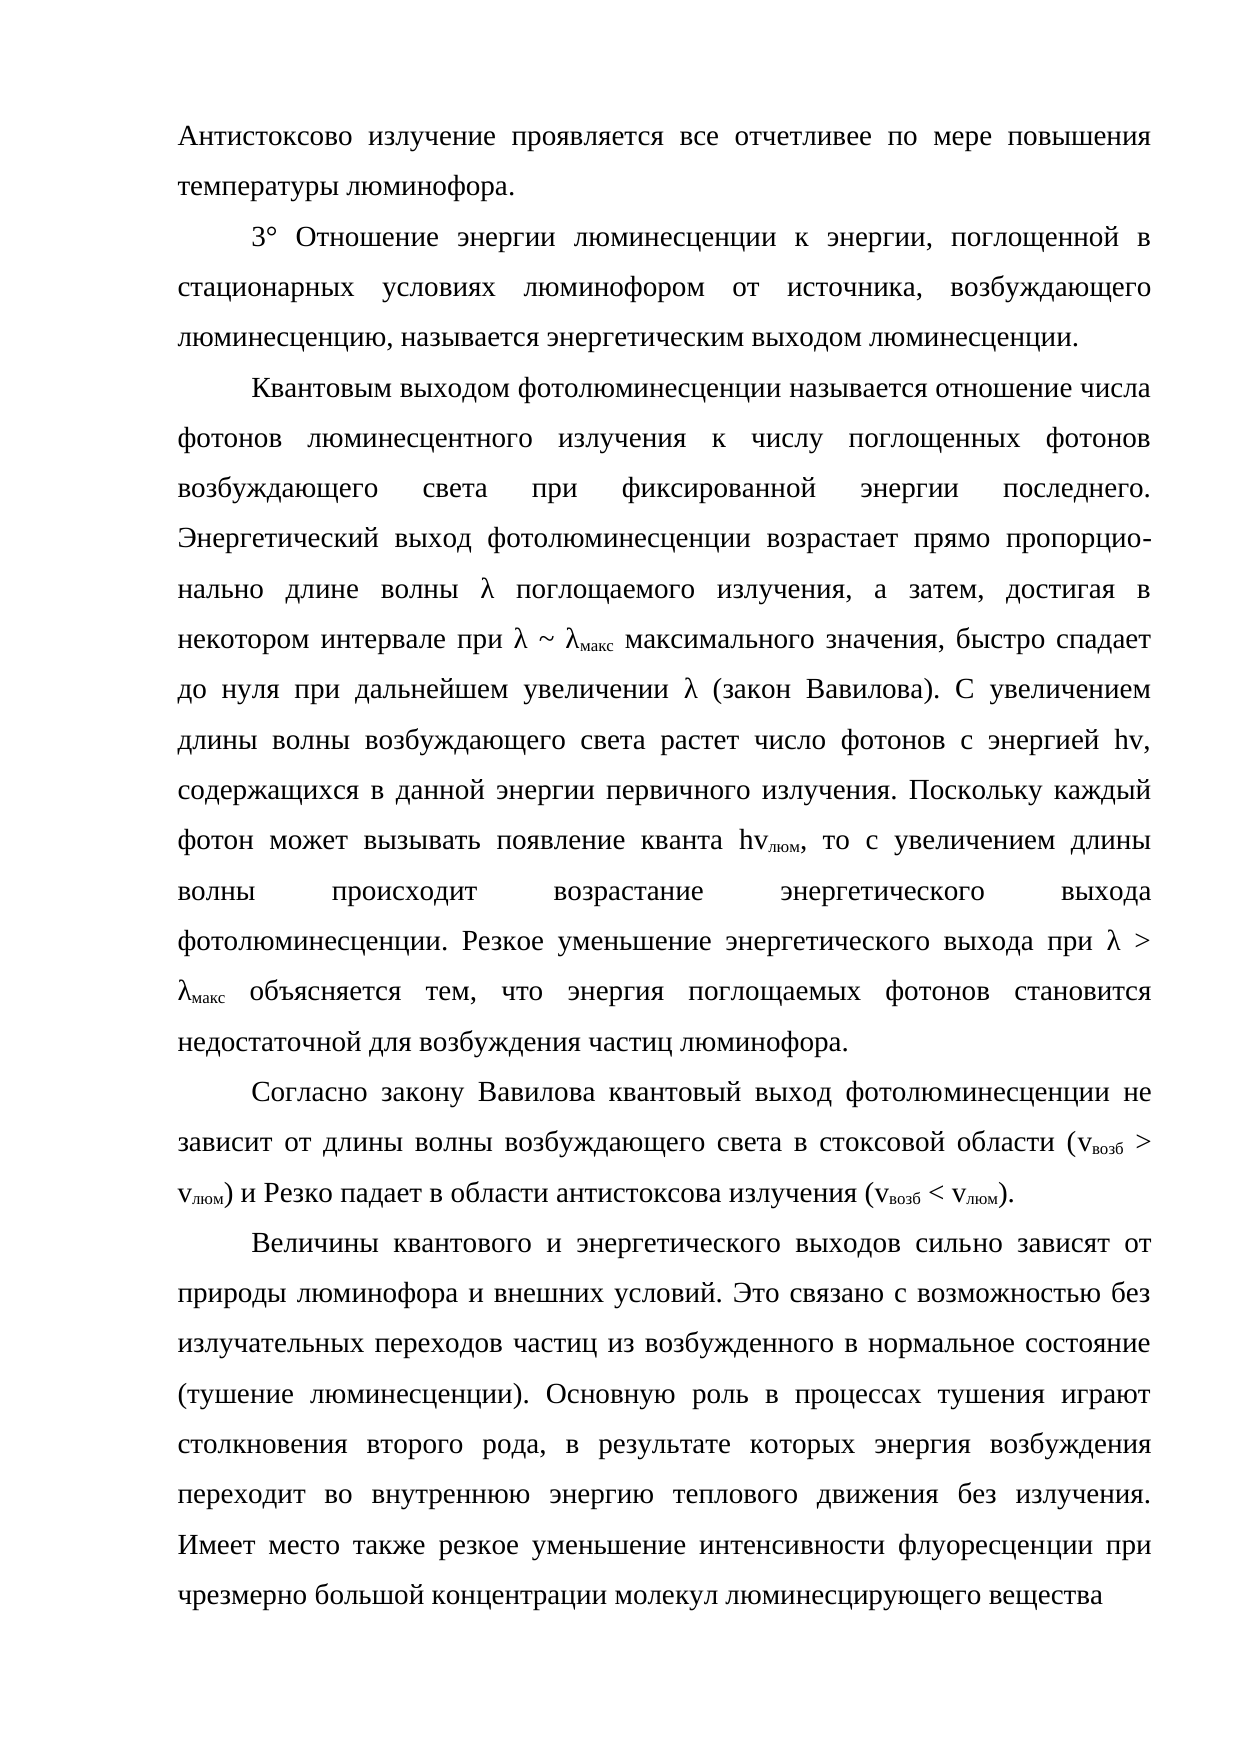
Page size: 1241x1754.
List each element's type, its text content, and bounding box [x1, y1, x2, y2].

text 3° Отношение энергии люминесценции к энергии, поглощенной в стационарных условиях люминофором от источника, возбуждающего люминесценцию, называется энергетическим выходом люминесценции. [177, 219, 1152, 353]
text Квантовым выходом фотолюминесценции называется отношение числа фотонов люминесцентного излучения к числу поглощенных фотонов возбуждающего света при фиксированной энергии последнего. Энергетический выход фотолюминесценции возрастает прямо пропорционально длине волны λ поглощаемого излучения, а затем, достигая в некотором интервале при λ ~ λмакс максимального значения, быстро спадает до нуля при дальнейшем увеличении λ (закон Вавилова). С увеличением длины волны возбуждающего света растет число фотонов с энергией hv, содержащихся в данной энергии первичного излучения. Поскольку каждый фотон может вызывать появление кванта hvлюм, то с увеличением длины волны происходит возрастание энергетического выхода фотолюминесценции. Резкое уменьшение энергетического выхода при λ > λмакс объясняется тем, что энергия поглощаемых фотонов становится недостаточной для возбуждения частиц люминофора. [177, 370, 1152, 1057]
text Согласно закону Вавилова квантовый выход фотолюминесценции не зависит от длины волны возбуждающего света в стоксовой области (vвозб > vлюм) и Резко падает в области антистоксова излучения (vвозб < vлюм). [177, 1074, 1152, 1208]
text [177, 1225, 1152, 1611]
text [177, 118, 1152, 202]
